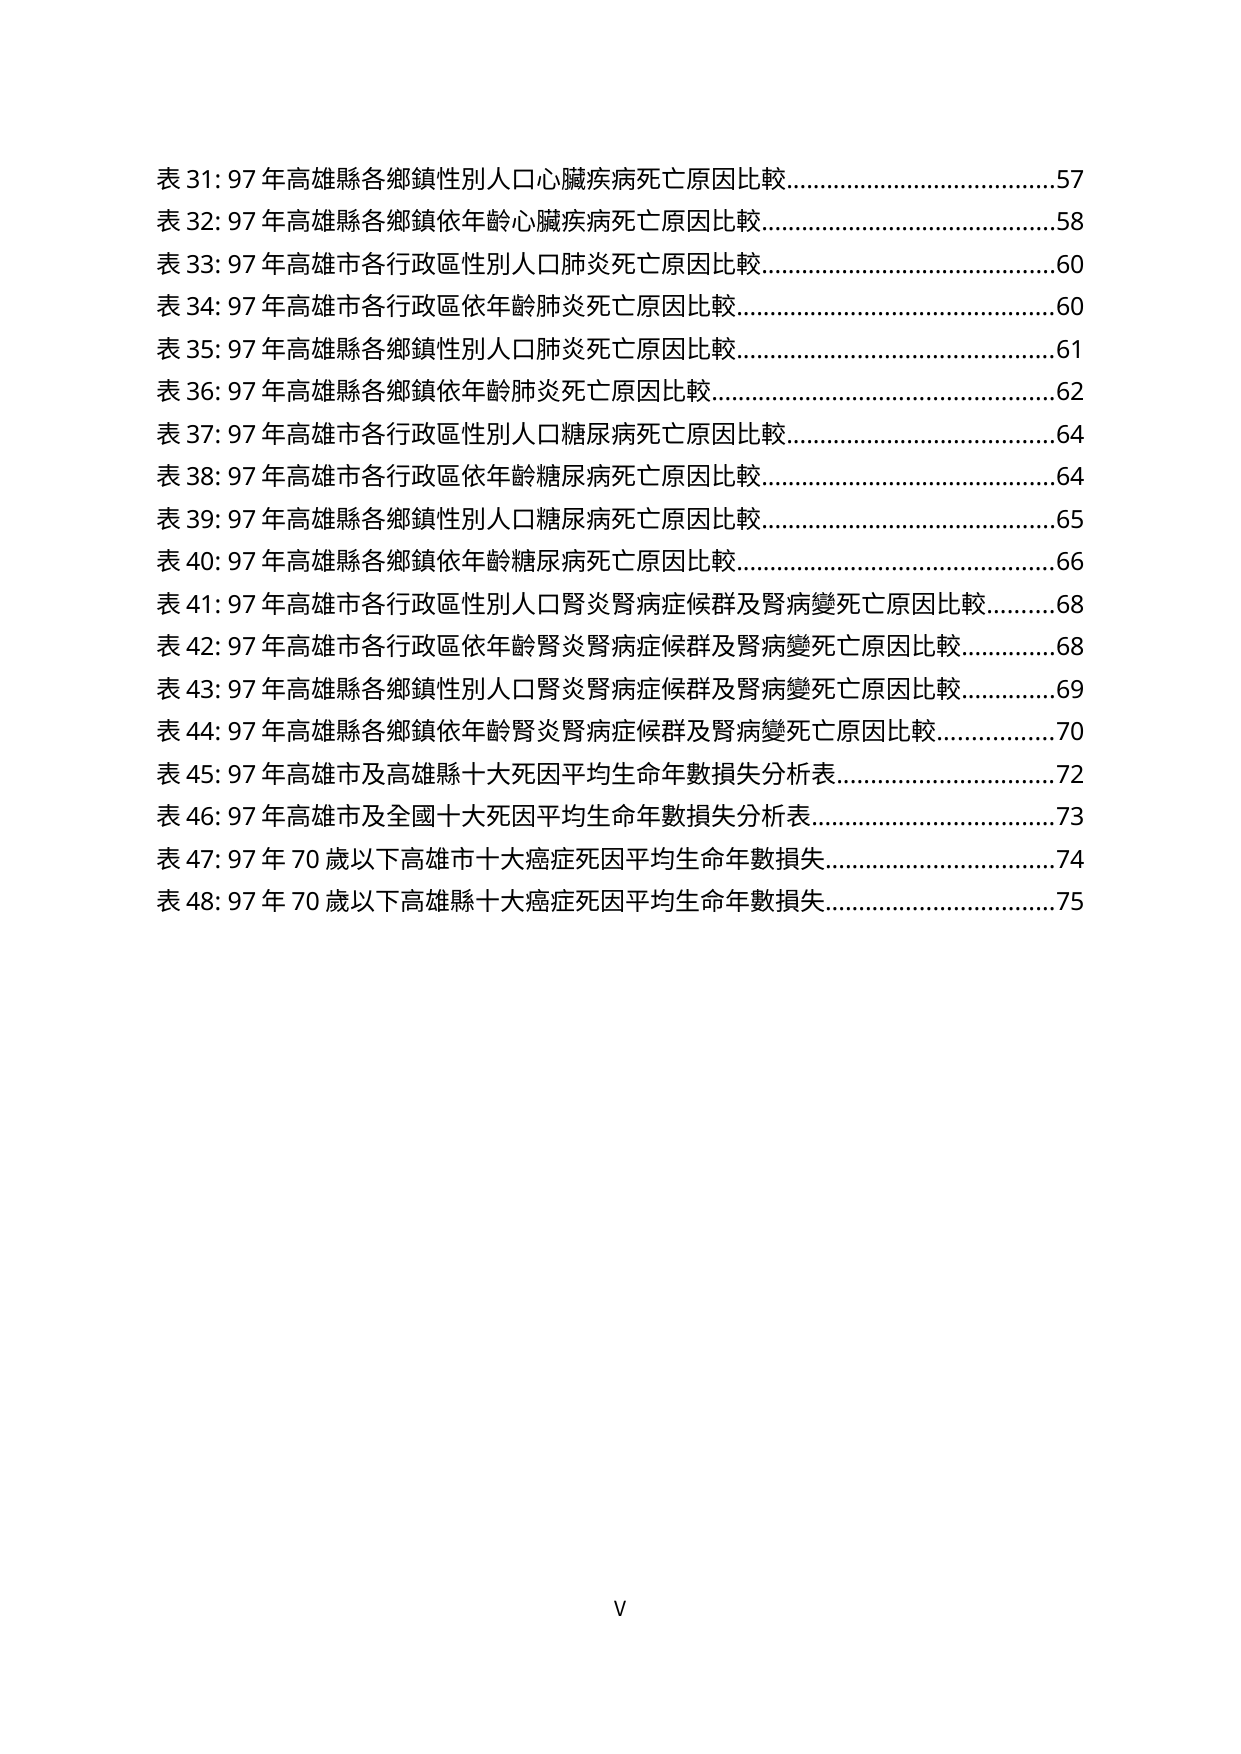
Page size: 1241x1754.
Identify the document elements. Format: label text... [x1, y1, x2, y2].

text 表45: 97年高雄市及高雄縣十大死因平均生命年數損失分析表 72 [112, 753, 1128, 791]
text 表38: 97年高雄市各行政區依年齡糖尿病死亡原因比較 64 [112, 456, 1128, 493]
text 表32: 97年高雄縣各鄉鎮依年齡心臟疾病死亡原因比較 58 [112, 201, 1128, 238]
text 表44: 97年高雄縣各鄉鎮依年齡腎炎腎病症候群及腎病變死亡原因比較 70 [112, 711, 1128, 748]
text 表43: 97年高雄縣各鄉鎮性別人口腎炎腎病症候群及腎病變死亡原因比較 69 [112, 668, 1128, 706]
text 表46: 97年高雄市及全國十大死因平均生命年數損失分析表 73 [112, 796, 1128, 833]
text 表40: 97年高雄縣各鄉鎮依年齡糖尿病死亡原因比較 66 [112, 541, 1128, 578]
text 表37: 97年高雄市各行政區性別人口糖尿病死亡原因比較 64 [112, 413, 1128, 451]
text 表34: 97年高雄市各行政區依年齡肺炎死亡原因比較 60 [112, 286, 1128, 323]
text 表42: 97年高雄市各行政區依年齡腎炎腎病症候群及腎病變死亡原因比較 68 [112, 626, 1128, 663]
text 表48: 97年70歲以下高雄縣十大癌症死因平均生命年數損失 75 [112, 881, 1128, 918]
text 表47: 97年70歲以下高雄市十大癌症死因平均生命年數損失 74 [112, 838, 1128, 876]
text 表41: 97年高雄市各行政區性別人口腎炎腎病症候群及腎病變死亡原因比較 68 [112, 583, 1128, 621]
text 表36: 97年高雄縣各鄉鎮依年齡肺炎死亡原因比較 62 [112, 371, 1128, 408]
text 表35: 97年高雄縣各鄉鎮性別人口肺炎死亡原因比較 61 [112, 328, 1128, 366]
text 表31: 97年高雄縣各鄉鎮性別人口心臟疾病死亡原因比較 57 [112, 158, 1128, 196]
text 表33: 97年高雄市各行政區性別人口肺炎死亡原因比較 60 [112, 243, 1128, 281]
text 表39: 97年高雄縣各鄉鎮性別人口糖尿病死亡原因比較 65 [112, 498, 1128, 536]
